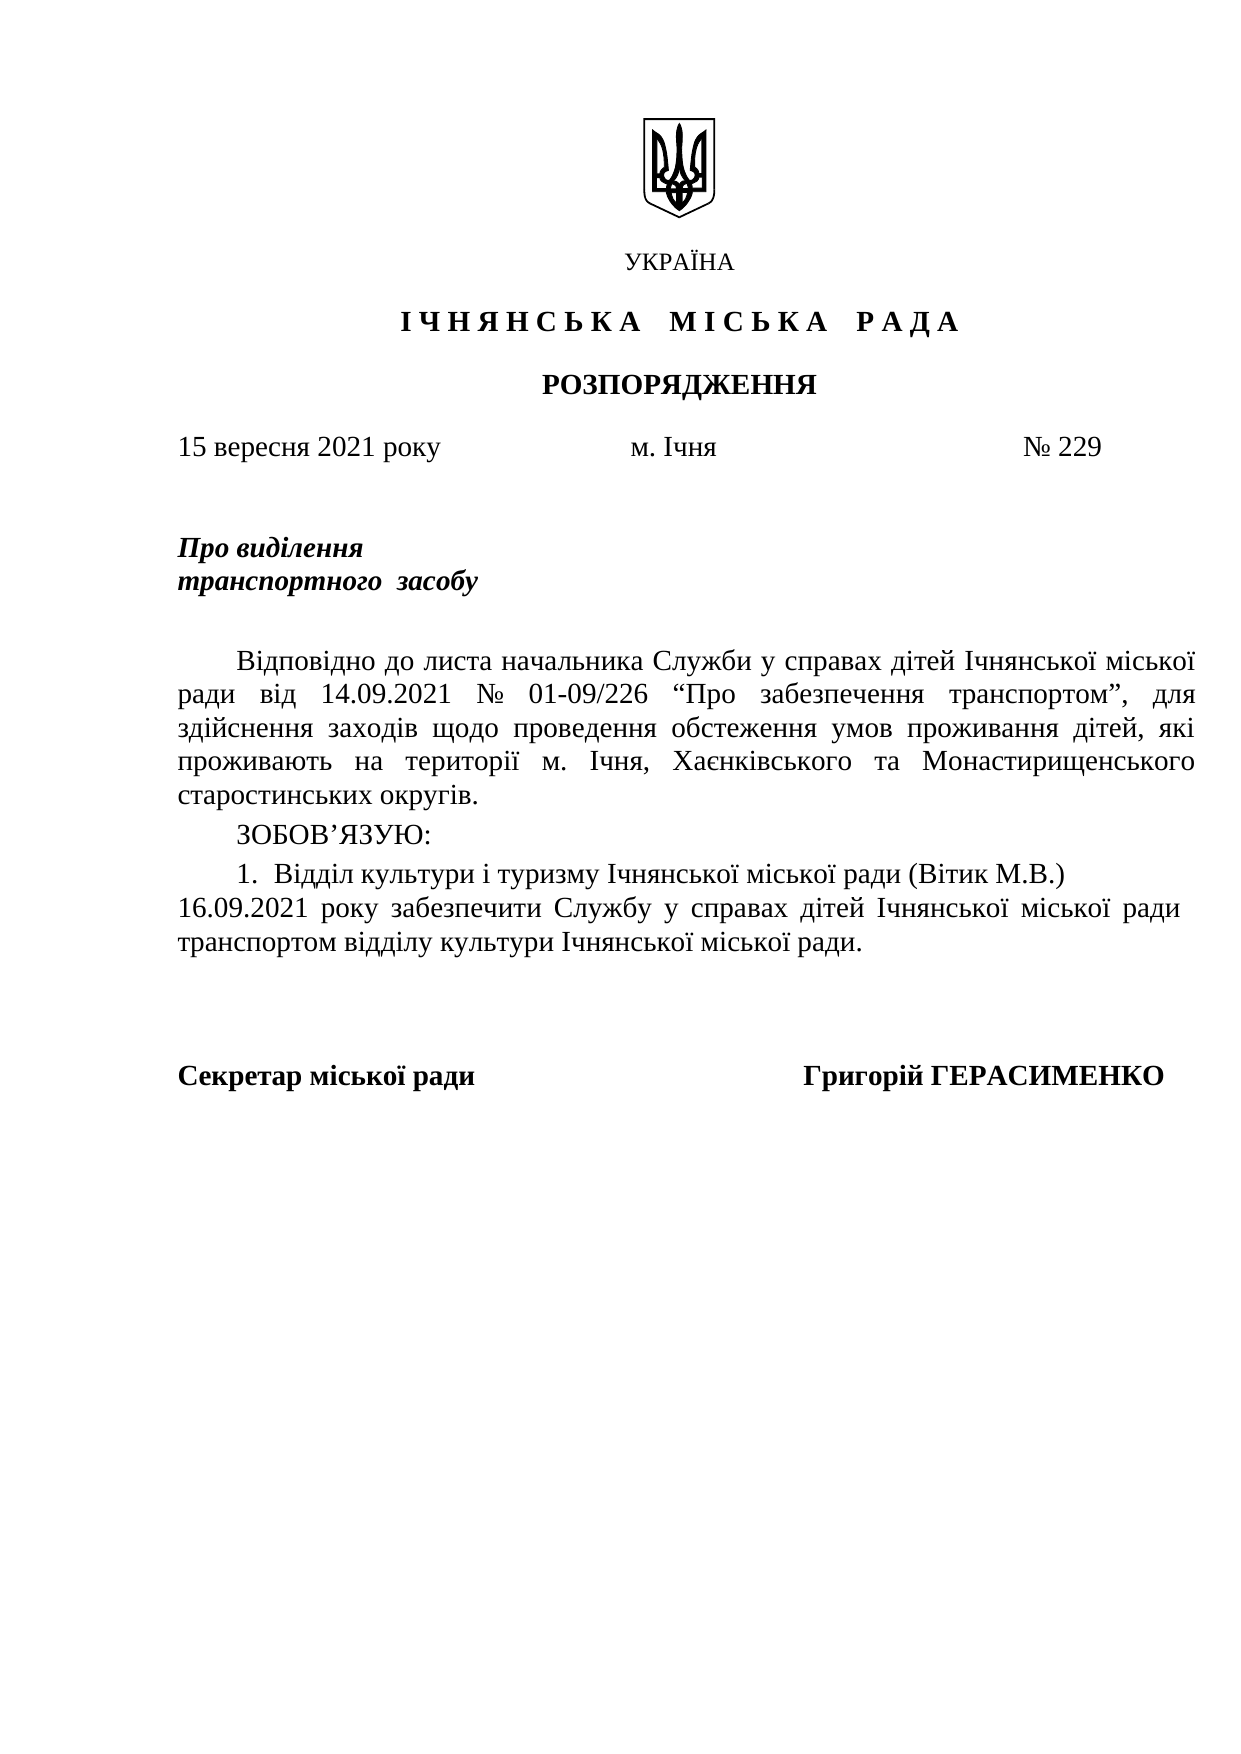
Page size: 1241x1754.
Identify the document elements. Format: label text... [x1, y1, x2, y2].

text Секретар міської ради Григорій ГЕРАСИМЕНКО [177, 1058, 1181, 1091]
subtitle УКРАЇНА [177, 247, 1181, 276]
text 15 вересня 2021 року м. Ічня № 229 [177, 429, 1196, 463]
text ЗОБОВ’ЯЗУЮ: [177, 817, 1196, 850]
list Відділ культури і туризму Ічнянської міської ради (Вітик М.В.) [236, 857, 1181, 890]
subtitle РОЗПОРЯДЖЕННЯ [177, 367, 1181, 400]
text Відповідно до листа начальника Служби у справах дітей Ічнянської міської ради від 14.09.2021 № 01-09/226 “Про забезпечення транспортом”, для здійснення заходів щодо проведення обстеження умов проживання дітей, які проживають на території м. Ічня, Хаєнківського та Монастирищенського старостинських округів. [177, 643, 1196, 811]
text 16.09.2021 року забезпечити Службу у справах дітей Ічнянської міської ради транспортом відділу культури Ічнянської міської ради. [177, 890, 1181, 957]
text транспортного засобу [177, 563, 1181, 597]
text Про виділення [177, 530, 1181, 563]
subtitle І Ч Н Я Н С Ь К А М І С Ь К А Р А Д А [177, 304, 1181, 338]
